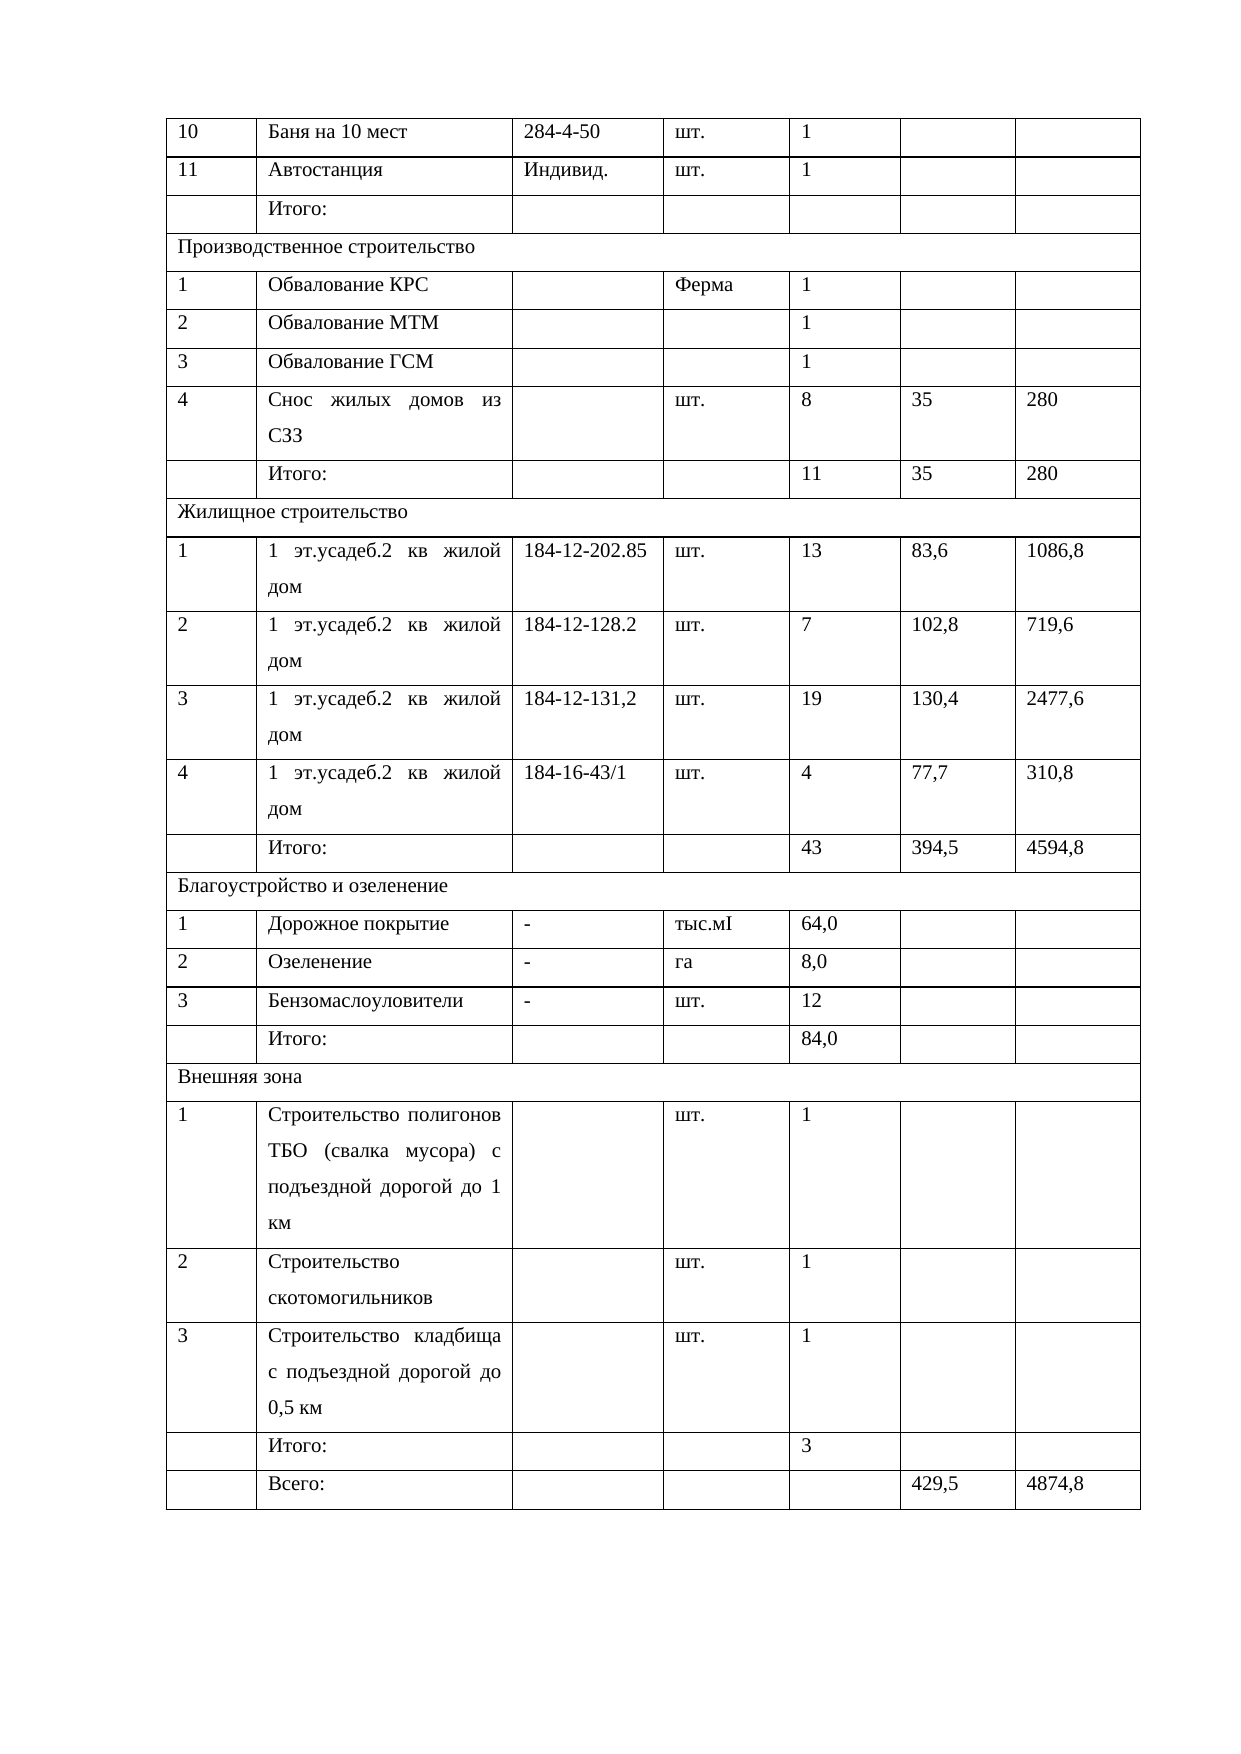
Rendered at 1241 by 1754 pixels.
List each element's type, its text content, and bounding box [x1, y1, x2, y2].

table_cell 2 [167, 949, 256, 986]
table_cell 102,8 [901, 612, 1015, 685]
table_cell 8,0 [790, 949, 900, 986]
table_cell 77,7 [901, 760, 1015, 833]
table_cell [1016, 911, 1140, 948]
table_cell 83,6 [901, 538, 1015, 611]
table_cell шт. [664, 119, 789, 156]
table_cell 1 [167, 1102, 256, 1247]
table_cell [901, 158, 1015, 194]
table_cell шт. [664, 760, 789, 833]
table_cell шт. [664, 612, 789, 685]
table_cell [901, 1249, 1015, 1322]
table_cell 11 [167, 158, 256, 194]
table_cell 4 [167, 387, 256, 460]
table_cell 184-16-43/1 [513, 760, 663, 833]
table_cell [901, 119, 1015, 156]
table_cell 1 [790, 349, 900, 386]
table_cell Итого: [257, 461, 512, 498]
table_cell шт. [664, 686, 789, 759]
table_cell [1016, 196, 1140, 233]
table_cell 2 [167, 310, 256, 347]
table_cell [901, 196, 1015, 233]
table_cell 11 [790, 461, 900, 498]
table_cell 1 [790, 310, 900, 347]
table_cell 429,5 [901, 1471, 1015, 1508]
table_cell Благоустройство и озеленение [167, 873, 1140, 910]
table_cell [167, 1026, 256, 1063]
table_cell 35 [901, 387, 1015, 460]
table_cell [664, 349, 789, 386]
table_cell [167, 1433, 256, 1470]
table_cell Жилищное строительство [167, 499, 1140, 536]
table_cell 19 [790, 686, 900, 759]
table_cell 1 [790, 272, 900, 309]
table_cell [167, 835, 256, 872]
table_cell [513, 349, 663, 386]
table_cell [664, 1471, 789, 1508]
table_cell Автостанция [257, 158, 512, 194]
table_cell - [513, 949, 663, 986]
table_cell 43 [790, 835, 900, 872]
table_cell [167, 196, 256, 233]
table_cell [1016, 949, 1140, 986]
table_cell [513, 196, 663, 233]
table_cell Строительство кладбища с подъездной дорогой до 0,5 км [257, 1323, 512, 1432]
table_cell Обвалование МТМ [257, 310, 512, 347]
table_cell 2 [167, 612, 256, 685]
table_cell [664, 461, 789, 498]
table_cell [167, 461, 256, 498]
table_cell Обвалование ГСМ [257, 349, 512, 386]
table_cell Индивид. [513, 158, 663, 194]
table_cell 4 [167, 760, 256, 833]
table_cell 2477,6 [1016, 686, 1140, 759]
table_cell Баня на 10 мест [257, 119, 512, 156]
table_cell шт. [664, 158, 789, 194]
table_cell 4 [790, 760, 900, 833]
table_cell [513, 1249, 663, 1322]
table_cell [790, 1471, 900, 1508]
table_cell 3 [167, 1323, 256, 1432]
table_cell Итого: [257, 1026, 512, 1063]
table_cell [513, 1026, 663, 1063]
table_cell Дорожное покрытие [257, 911, 512, 948]
table_cell Строительство полигонов ТБО (свалка мусора) с подъездной дорогой до 1 км [257, 1102, 512, 1247]
table_cell [1016, 158, 1140, 194]
table_cell Строительство скотомогильников [257, 1249, 512, 1322]
table_cell [513, 1323, 663, 1432]
table_cell 1 эт.усадеб.2 кв жилой дом [257, 760, 512, 833]
table_cell 4594,8 [1016, 835, 1140, 872]
table_cell Итого: [257, 196, 512, 233]
table_cell 284-4-50 [513, 119, 663, 156]
table_cell [901, 1433, 1015, 1470]
table_cell [513, 387, 663, 460]
table_cell 13 [790, 538, 900, 611]
table_cell [167, 1471, 256, 1508]
table_cell [513, 272, 663, 309]
table_cell 1 [167, 911, 256, 948]
table_cell шт. [664, 1102, 789, 1247]
table_cell Озеленение [257, 949, 512, 986]
table_cell [513, 310, 663, 347]
table_cell 1 [790, 158, 900, 194]
table_cell 1086,8 [1016, 538, 1140, 611]
table_cell 130,4 [901, 686, 1015, 759]
table_cell 184-12-131,2 [513, 686, 663, 759]
table_cell [901, 272, 1015, 309]
table_cell 1 [167, 538, 256, 611]
table_cell [901, 1026, 1015, 1063]
table_cell Производственное строительство [167, 234, 1140, 271]
table_cell 1 [790, 1249, 900, 1322]
table_cell [1016, 1026, 1140, 1063]
table_cell Итого: [257, 835, 512, 872]
table_cell [901, 310, 1015, 347]
table_cell [901, 1102, 1015, 1247]
table_cell 310,8 [1016, 760, 1140, 833]
table_cell [1016, 272, 1140, 309]
table_cell [1016, 349, 1140, 386]
table_cell [901, 949, 1015, 986]
table_cell [513, 1102, 663, 1247]
table_cell 719,6 [1016, 612, 1140, 685]
table_cell [901, 349, 1015, 386]
table_cell 1 [790, 1102, 900, 1247]
table_cell шт. [664, 988, 789, 1025]
table_cell Ферма [664, 272, 789, 309]
table_cell 12 [790, 988, 900, 1025]
table_cell Внешняя зона [167, 1064, 1140, 1101]
table_cell - [513, 988, 663, 1025]
table_cell 4874,8 [1016, 1471, 1140, 1508]
table_cell 1 [790, 1323, 900, 1432]
table_cell [664, 1026, 789, 1063]
table_cell 1 [167, 272, 256, 309]
table_cell [513, 461, 663, 498]
table_cell [1016, 1433, 1140, 1470]
table_cell 1 [790, 119, 900, 156]
table_cell 3 [167, 988, 256, 1025]
table_cell [790, 196, 900, 233]
table_cell 3 [167, 349, 256, 386]
table_cell [664, 196, 789, 233]
table_cell 10 [167, 119, 256, 156]
table_cell [513, 835, 663, 872]
table_cell шт. [664, 1323, 789, 1432]
table_cell Всего: [257, 1471, 512, 1508]
table_cell [664, 1433, 789, 1470]
table_cell 184-12-202.85 [513, 538, 663, 611]
table_cell 7 [790, 612, 900, 685]
table_cell шт. [664, 1249, 789, 1322]
table_cell [901, 911, 1015, 948]
table_cell 64,0 [790, 911, 900, 948]
table_cell - [513, 911, 663, 948]
table_cell 3 [167, 686, 256, 759]
table_cell шт. [664, 538, 789, 611]
table_cell 280 [1016, 387, 1140, 460]
table_cell [901, 1323, 1015, 1432]
table_cell [664, 835, 789, 872]
table_cell [513, 1471, 663, 1508]
table_cell 280 [1016, 461, 1140, 498]
table_cell Итого: [257, 1433, 512, 1470]
table_cell тыс.мІ [664, 911, 789, 948]
table_cell 184-12-128.2 [513, 612, 663, 685]
table_cell 35 [901, 461, 1015, 498]
table_cell 84,0 [790, 1026, 900, 1063]
table_cell [1016, 1249, 1140, 1322]
table_cell [1016, 310, 1140, 347]
table_cell Снос жилых домов из СЗЗ [257, 387, 512, 460]
table_cell Бензомаслоуловители [257, 988, 512, 1025]
table_cell 1 эт.усадеб.2 кв жилой дом [257, 686, 512, 759]
table_cell 1 эт.усадеб.2 кв жилой дом [257, 612, 512, 685]
table_cell 394,5 [901, 835, 1015, 872]
table_cell 2 [167, 1249, 256, 1322]
table_cell 3 [790, 1433, 900, 1470]
table_cell [901, 988, 1015, 1025]
table_cell 8 [790, 387, 900, 460]
table_cell [1016, 1102, 1140, 1247]
table_cell [1016, 1323, 1140, 1432]
table_cell [664, 310, 789, 347]
table_cell [1016, 119, 1140, 156]
table_cell [513, 1433, 663, 1470]
table_cell Обвалование КРС [257, 272, 512, 309]
table_cell шт. [664, 387, 789, 460]
table_cell га [664, 949, 789, 986]
table_cell 1 эт.усадеб.2 кв жилой дом [257, 538, 512, 611]
table_cell [1016, 988, 1140, 1025]
